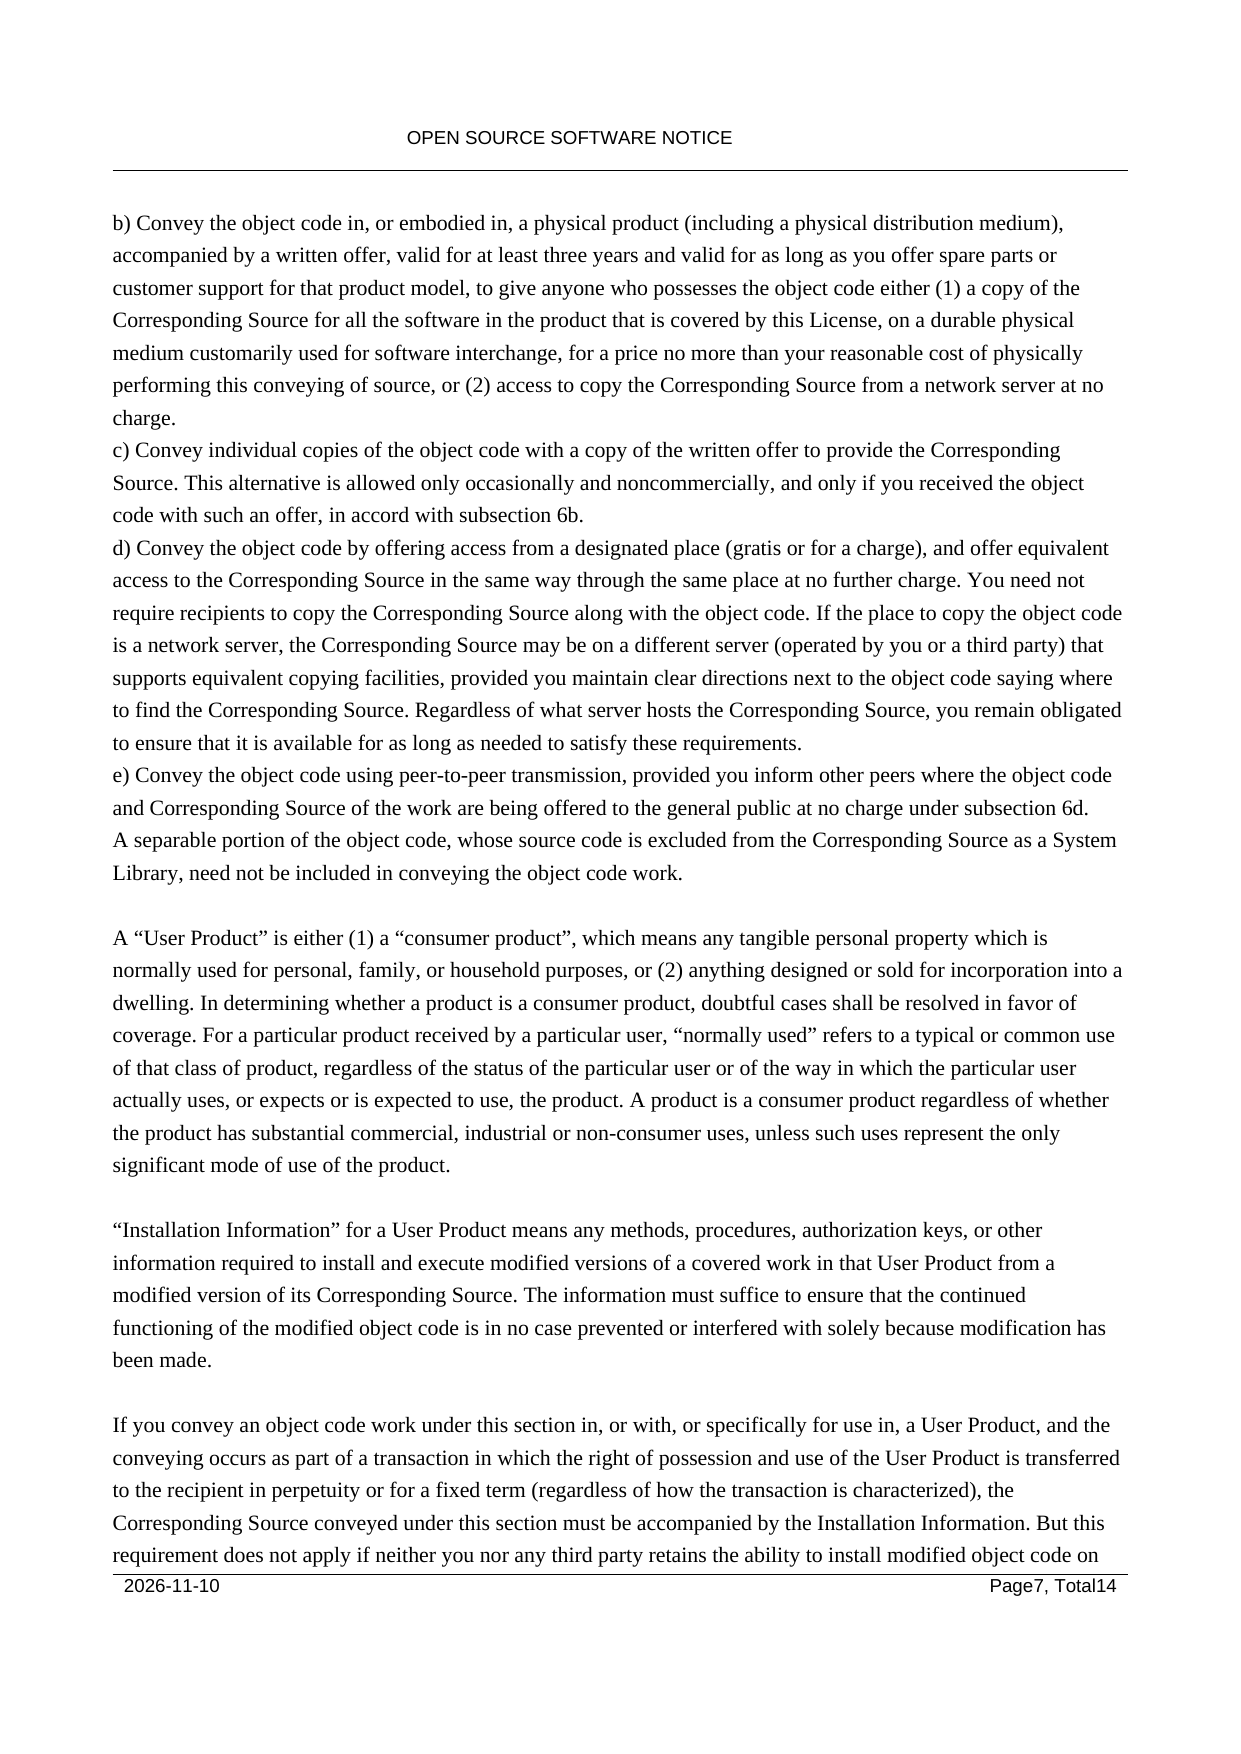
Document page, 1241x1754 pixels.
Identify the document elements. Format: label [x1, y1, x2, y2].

text [112, 206, 1128, 1571]
